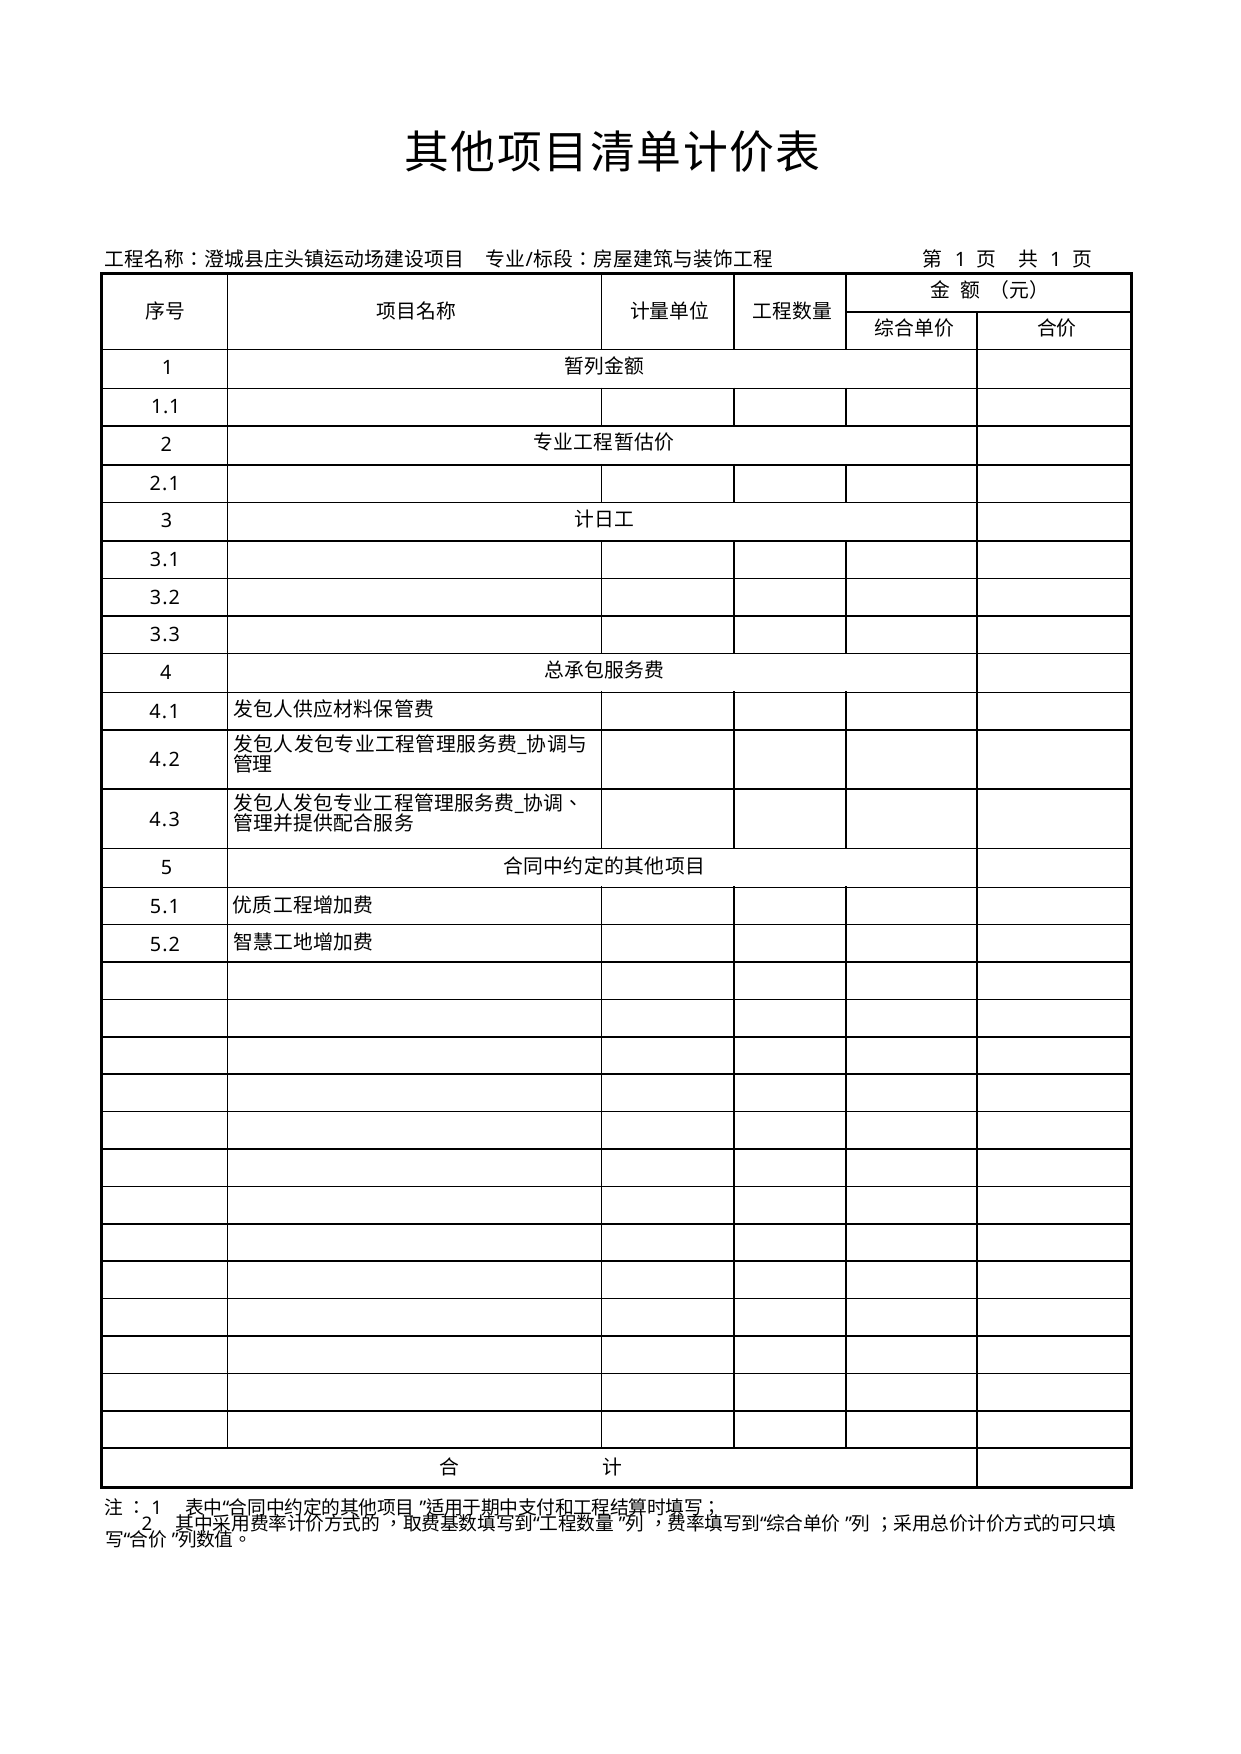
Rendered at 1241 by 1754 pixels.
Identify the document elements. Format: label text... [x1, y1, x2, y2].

table_cell [735, 731, 845, 788]
table_cell [847, 1075, 976, 1111]
text 2 其中采用费率计价方式的 ，取费基数填写到“工程数量 ”列 ，费率填写到“综合单价 ”列 ；采用总价计价方式的可只填写“合价 ”列数值。 [105, 1517, 1116, 1551]
table_cell [847, 731, 976, 788]
table_cell [735, 693, 845, 729]
table_cell [602, 1150, 733, 1186]
table_cell [228, 1150, 601, 1186]
table_cell [978, 350, 1130, 388]
table_cell [228, 963, 601, 998]
table_cell [978, 466, 1130, 501]
table_cell [978, 1299, 1130, 1335]
table_cell [978, 731, 1130, 788]
table_cell [228, 1337, 601, 1372]
table_cell [602, 1412, 733, 1447]
table_cell 1 [103, 350, 227, 388]
table_cell [847, 579, 976, 615]
table_cell 发包人发包专业工程管理服务费_协调、管理并提供配合服务 [228, 790, 601, 847]
table_cell 3 [103, 503, 227, 540]
table_cell [978, 1374, 1130, 1410]
table_cell [103, 1112, 227, 1148]
table_cell [847, 925, 976, 961]
table_cell [847, 888, 976, 924]
table_cell [735, 1225, 845, 1260]
table_cell [978, 849, 1130, 886]
table_cell [978, 693, 1130, 729]
table_cell [602, 579, 733, 615]
table_cell 2.1 [103, 466, 227, 501]
table_cell [228, 389, 601, 425]
table_cell [735, 1112, 845, 1148]
table_cell [847, 1112, 976, 1148]
table_cell [103, 1412, 227, 1447]
table_cell [847, 1262, 976, 1298]
table_cell 5 [103, 849, 227, 886]
table_cell [228, 617, 601, 652]
table_cell [103, 1299, 227, 1335]
table_cell [602, 1374, 733, 1410]
table_cell [735, 579, 845, 615]
table_cell [978, 790, 1130, 847]
table_cell [847, 1374, 976, 1410]
table_cell [735, 389, 845, 425]
table_cell 4.3 [103, 790, 227, 847]
table_cell [103, 1000, 227, 1036]
table_cell [103, 1262, 227, 1298]
table_cell [103, 963, 227, 998]
table_cell [735, 542, 845, 578]
table_cell [978, 1038, 1130, 1073]
table_cell [847, 1412, 976, 1447]
table_cell [735, 1075, 845, 1111]
table_cell [228, 1000, 601, 1036]
table_cell [847, 542, 976, 578]
table_cell [228, 1038, 601, 1073]
text 其他项目清单计价表 [404, 131, 1135, 178]
table_cell [735, 925, 845, 961]
table_cell [228, 1075, 601, 1111]
table_cell [103, 1374, 227, 1410]
table_cell [602, 790, 733, 847]
table_cell [228, 542, 601, 578]
table_cell [978, 389, 1130, 425]
table_cell [847, 790, 976, 847]
table_cell [103, 1337, 227, 1372]
table_cell [735, 1000, 845, 1036]
table_cell 5.1 [103, 888, 227, 924]
table_cell [847, 1038, 976, 1073]
table_header 工程数量 [735, 275, 845, 349]
table_cell [228, 1225, 601, 1260]
text 注 ： 1 表中“合同中约定的其他项目 ”适用于期中支付和工程结算时填写； [675, 1498, 1135, 1517]
table_cell [735, 1412, 845, 1447]
table_cell [735, 888, 845, 924]
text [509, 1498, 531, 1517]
table_cell [602, 1038, 733, 1073]
table_cell [103, 1075, 227, 1111]
table_cell 优质工程增加费 [228, 888, 601, 924]
table_cell [602, 1000, 733, 1036]
table_cell [978, 1449, 1130, 1486]
table_cell [735, 1299, 845, 1335]
table_cell [228, 1262, 601, 1298]
table_cell [847, 1299, 976, 1335]
table_cell [602, 1262, 733, 1298]
table_cell [978, 1112, 1130, 1148]
table_cell [602, 617, 733, 652]
table_cell [602, 1187, 733, 1223]
table_cell [735, 1150, 845, 1186]
table_cell 计日工 [228, 503, 976, 540]
table_cell [978, 1412, 1130, 1447]
table_cell [978, 1337, 1130, 1372]
table_cell [103, 1150, 227, 1186]
table_cell [103, 1187, 227, 1223]
table_cell [735, 617, 845, 652]
table_cell [978, 888, 1130, 924]
table_cell 发包人发包专业工程管理服务费_协调与管理 [228, 731, 601, 788]
table_cell [978, 1225, 1130, 1260]
table_cell 3.2 [103, 579, 227, 615]
table_cell 总承包服务费 [228, 654, 976, 691]
table_cell 4.1 [103, 693, 227, 729]
table_header 项目名称 [228, 275, 601, 349]
table_cell [978, 654, 1130, 691]
table_cell [602, 1225, 733, 1260]
table_cell [978, 925, 1130, 961]
table_cell [978, 1075, 1130, 1111]
table_cell [735, 1262, 845, 1298]
table_cell [978, 617, 1130, 652]
table_cell [103, 1225, 227, 1260]
table_cell [735, 1038, 845, 1073]
table_cell 智慧工地增加费 [228, 925, 601, 961]
table_cell [735, 1374, 845, 1410]
table_cell [602, 925, 733, 961]
table_cell [847, 1187, 976, 1223]
table_cell 合 计 [103, 1449, 976, 1486]
table_cell [228, 1299, 601, 1335]
table_cell [228, 1412, 601, 1447]
table_cell [978, 1262, 1130, 1298]
table_cell 专业工程暂估价 [228, 427, 976, 464]
table_cell 1.1 [103, 389, 227, 425]
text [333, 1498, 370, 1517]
table_cell [978, 427, 1130, 464]
table_cell [847, 617, 976, 652]
table_cell [602, 389, 733, 425]
table_cell 合价 [978, 313, 1130, 349]
table_cell [602, 1075, 733, 1111]
table_cell [978, 1150, 1130, 1186]
table_cell [602, 1112, 733, 1148]
table_cell 5.2 [103, 925, 227, 961]
table_cell [602, 542, 733, 578]
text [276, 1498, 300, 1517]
table_cell 合同中约定的其他项目 [228, 849, 976, 886]
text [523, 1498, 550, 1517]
table_cell [847, 389, 976, 425]
table_cell [847, 963, 976, 998]
table_cell [228, 1374, 601, 1410]
table_cell [602, 1299, 733, 1335]
table_cell [228, 1187, 601, 1223]
table_cell 发包人供应材料保管费 [228, 693, 601, 729]
table_header 金 额 （元） [847, 275, 1130, 311]
table_cell [978, 1000, 1130, 1036]
table_cell [847, 1150, 976, 1186]
table_cell 4.2 [103, 731, 227, 788]
table_cell 综合单价 [847, 313, 976, 349]
table_cell [847, 1000, 976, 1036]
table_cell [602, 466, 733, 501]
table_cell [228, 466, 601, 501]
table_cell 3.1 [103, 542, 227, 578]
table_cell [735, 1187, 845, 1223]
table_cell [847, 1225, 976, 1260]
table_cell [602, 693, 733, 729]
text 工程名称：澄城县庄头镇运动场建设项目 专业/标段：房屋建筑与装饰工程 第 1 页 共 1 页 [104, 249, 1135, 271]
table_cell [735, 466, 845, 501]
table_header 序号 [103, 275, 227, 349]
table_cell [978, 503, 1130, 540]
table_cell [978, 542, 1130, 578]
table_cell [735, 1337, 845, 1372]
table_header 计量单位 [602, 275, 733, 349]
table_cell [735, 963, 845, 998]
table_cell [847, 1337, 976, 1372]
table_cell [602, 963, 733, 998]
table_cell [847, 693, 976, 729]
table_cell 3.3 [103, 617, 227, 652]
table_cell 4 [103, 654, 227, 691]
table_cell [103, 1038, 227, 1073]
table_cell [602, 731, 733, 788]
table_cell [847, 466, 976, 501]
table_cell [978, 963, 1130, 998]
table_cell [228, 1112, 601, 1148]
table_cell 2 [103, 427, 227, 464]
table_cell [228, 579, 601, 615]
table_cell [602, 888, 733, 924]
table_cell [735, 790, 845, 847]
table_cell [978, 579, 1130, 615]
table_cell 暂列金额 [228, 350, 976, 388]
table_cell [978, 1187, 1130, 1223]
table_cell [602, 1337, 733, 1372]
